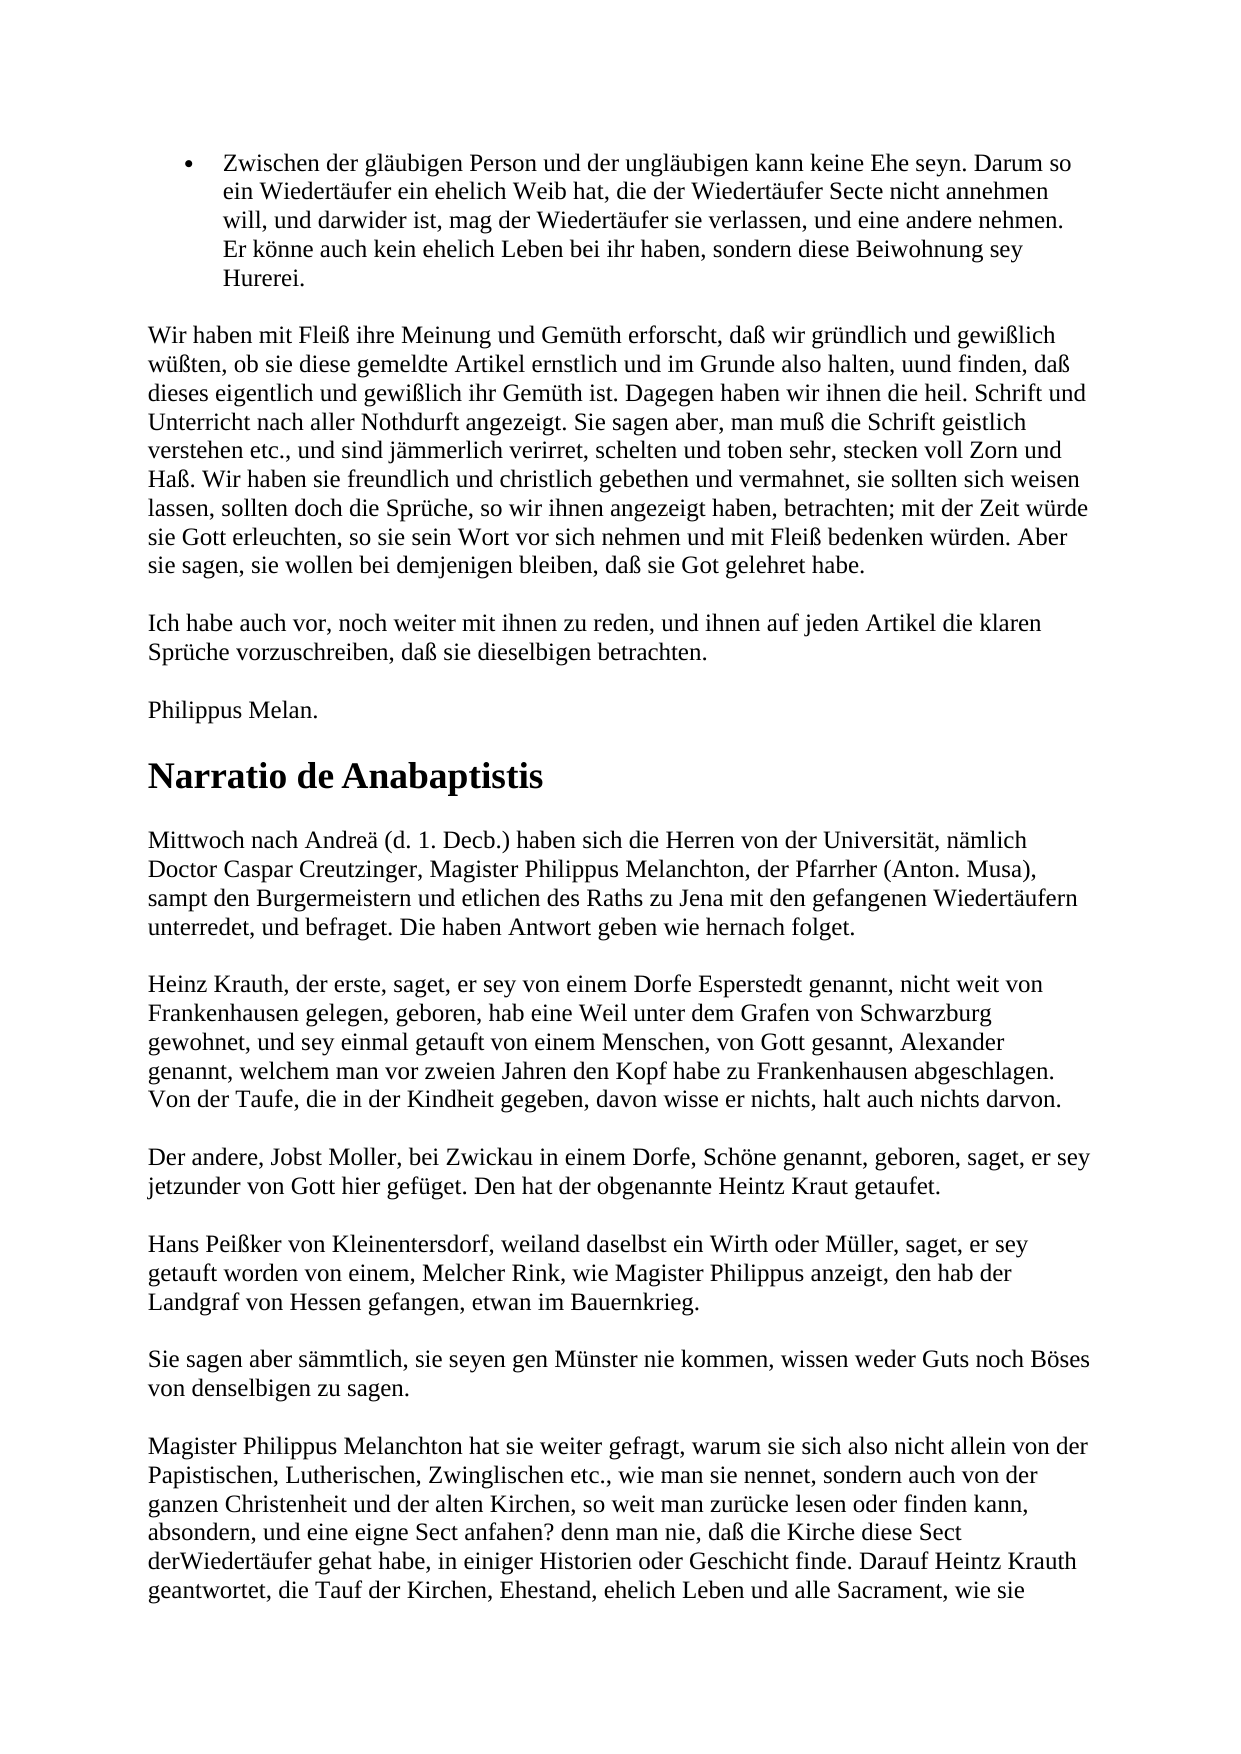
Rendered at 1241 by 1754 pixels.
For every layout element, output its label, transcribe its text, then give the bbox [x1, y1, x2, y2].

list Zwischen der gläubigen Person und der ungläubigen kann keine Ehe seyn. Darum so ein Wiedertäufer ein ehelich Weib hat, die der Wiedertäufer Secte nicht annehmen will, und darwider ist, mag der Wiedertäufer sie verlassen, und eine andere nehmen. Er könne auch kein ehelich Leben bei ihr haben, sondern diese Beiwohnung sey Hurerei. [185, 350, 1093, 493]
text Sie sagen aber sämmtlich, sie seyen gen Münster nie kommen, wissen weder Guts noch Böses von denselbigen zu sagen. [148, 1547, 1093, 1604]
text Philippus Melan. [148, 897, 1093, 926]
text Mittwoch nach Andreä (d. 1. Decb.) haben sich die Herren von der Universität, nämlich Doctor Caspar Creutzinger, Magister Philippus Melanchton, der Pfarrher (Anton. Musa), sampt den Burgermeistern und etlichen des Raths zu Jena mit den gefangenen Wiedertäufern unterredet, und befraget. Die haben Antwort geben wie hernach folget. [148, 1027, 1093, 1142]
list Ein Christ soll nichts Eigenes haben, sondern, wo man eine Brüderschaft hat, seine Güter im gemeinen Gebrauch geben, wie die Apostel eine Gemeinschaft gehalten, davon geschrieben stehet in der Apostel Geschicht, und daß solche Gemeinschaft vonnöthen sey. [185, 206, 1093, 321]
text Heinz Krauth, der erste, saget, er sey von einem Dorfe Esperstedt genannt, nicht weit von Frankenhausen gelegen, geboren, hab eine Weil unter dem Grafen von Schwarzburg gewohnet, und sey einmal getauft von einem Menschen, von Gott gesannt, Alexander genannt, welchem man vor zweien Jahren den Kopf habe zu Frankenhausen abgeschlagen. Von der Taufe, die in der Kindheit gegeben, davon wisse er nichts, halt auch nichts darvon. [148, 1172, 1093, 1315]
text Ich habe auch vor, noch weiter mit ihnen zu reden, und ihnen auf jeden Artikel die klaren Sprüche vorzuschreiben, daß sie dieselbigen betrachten. [148, 811, 1093, 868]
text Der andere, Jobst Moller, bei Zwickau in einem Dorfe, Schöne genannt, geboren, saget, er sey jetzunder von Gott hier gefüget. Den hat der obgenannte Heintz Kraut getaufet. [148, 1344, 1093, 1402]
list Ein Christ soll nicht Eide schwören. [185, 148, 1093, 176]
text Hans Peißker von Kleinentersdorf, weiland daselbst ein Wirth oder Müller, saget, er sey getauft worden von einem, Melcher Rink, wie Magister Philippus anzeigt, den hab der Landgraf von Hessen gefangen, etwan im Bauernkrieg. [148, 1431, 1093, 1517]
subtitle Narratio de Anabaptistis [148, 955, 1093, 998]
text Wir haben mit Fleiß ihre Meinung und Gemüth erforscht, daß wir gründlich und gewißlich wüßten, ob sie diese gemeldte Artikel ernstlich und im Grunde also halten, uund finden, daß dieses eigentlich und gewißlich ihr Gemüth ist. Dagegen haben wir ihnen die heil. Schrift und Unterricht nach aller Nothdurft angezeigt. Sie sagen aber, man muß die Schrift geistlich verstehen etc., und sind jämmerlich verirret, schelten und toben sehr, stecken voll Zorn und Haß. Wir haben sie freundlich und christlich gebethen und vermahnet, sie sollten sich weisen lassen, sollten doch die Sprüche, so wir ihnen angezeigt haben, betrachten; mit der Zeit würde sie Gott erleuchten, so sie sein Wort vor sich nehmen und mit Fleiß bedenken würden. Aber sie sagen, sie wollen bei demjenigen bleiben, daß sie Got gelehret habe. [148, 523, 1093, 781]
